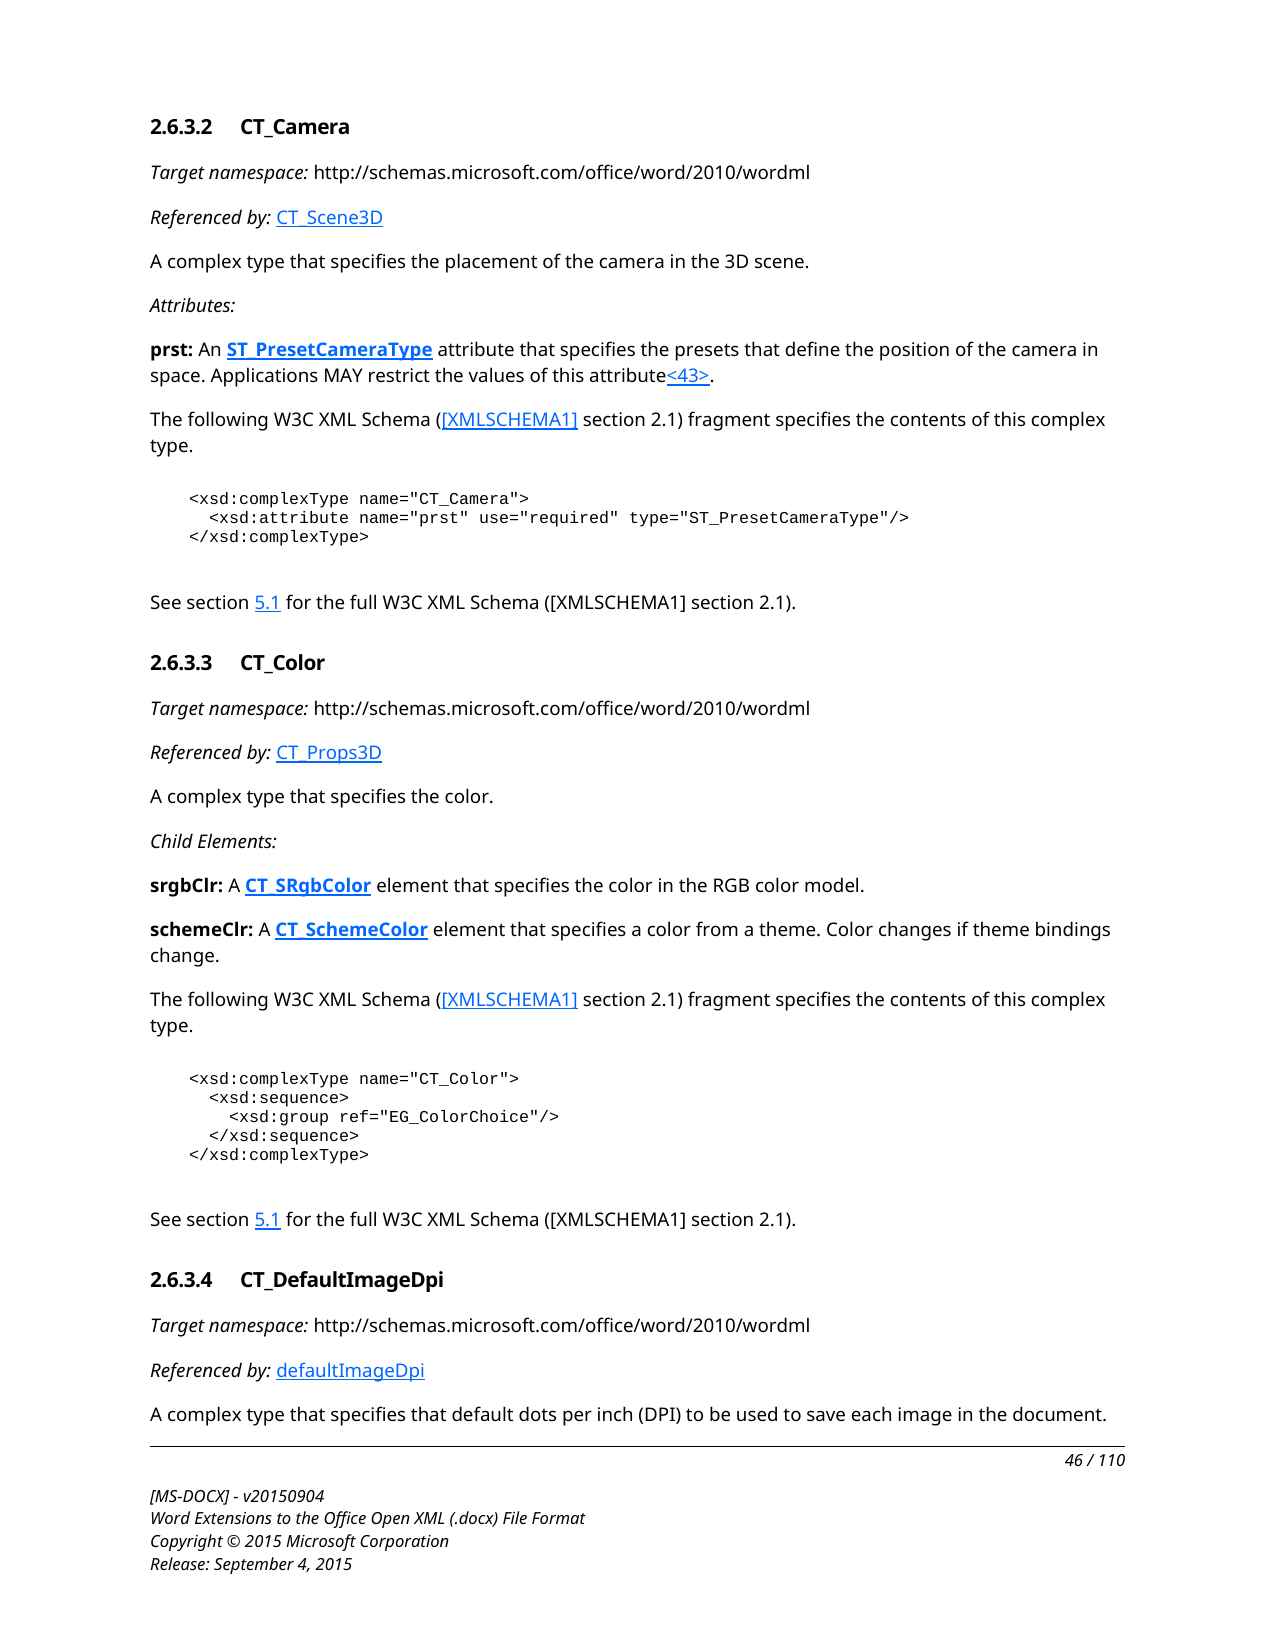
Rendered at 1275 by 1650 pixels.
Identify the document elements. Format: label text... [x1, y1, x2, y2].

text Target namespace: http://schemas.microsoft.com/office/word/2010/wordml [150, 1313, 1125, 1338]
text The following W3C XML Schema ([XMLSCHEMA1] section 2.1) fragment specifies the contents of this complex type. [150, 407, 1125, 458]
text </xsd:complexType> [175, 514, 1137, 558]
text Child Elements: [150, 828, 1125, 853]
text <xsd:group ref="EG_ColorChoice"/> [175, 1094, 1137, 1113]
subtitle CT_Camera [150, 112, 1125, 141]
text Referenced by: CT_Scene3D [150, 204, 1125, 229]
text Attributes: [150, 292, 1125, 318]
text A complex type that specifies that default dots per inch (DPI) to be used to save each image in the document. [150, 1401, 1125, 1427]
text Target namespace: http://schemas.microsoft.com/office/word/2010/wordml [150, 160, 1125, 185]
text A complex type that specifies the placement of the camera in the 3D scene. [150, 248, 1125, 274]
text schemeClr: A CT_SchemeColor element that specifies a color from a theme. Color changes if theme bindings change. [150, 917, 1125, 968]
text See section 5.1 for the full W3C XML Schema ([XMLSCHEMA1] section 2.1). [150, 589, 1125, 615]
text </xsd:complexType> [175, 1132, 1137, 1175]
text srgbClr: A CT_SRgbColor element that specifies the color in the RGB color model. [150, 872, 1125, 898]
text See section 5.1 for the full W3C XML Schema ([XMLSCHEMA1] section 2.1). [150, 1207, 1125, 1232]
text prst: An ST_PresetCameraType attribute that specifies the presets that define the position of the camera in space. Applications MAY restrict the values of this attribute<43>. [150, 337, 1125, 388]
subtitle CT_DefaultImageDpi [150, 1266, 1125, 1294]
text </xsd:sequence> [175, 1113, 1137, 1132]
text Referenced by: defaultImageDpi [150, 1357, 1125, 1382]
text Target namespace: http://schemas.microsoft.com/office/word/2010/wordml [150, 695, 1125, 721]
text <xsd:sequence> [175, 1075, 1137, 1094]
text A complex type that specifies the color. [150, 784, 1125, 809]
subtitle CT_Color [150, 648, 1125, 676]
text Referenced by: CT_Props3D [150, 739, 1125, 765]
text The following W3C XML Schema ([XMLSCHEMA1] section 2.1) fragment specifies the contents of this complex type. [150, 986, 1125, 1037]
text <xsd:attribute name="prst" use="required" type="ST_PresetCameraType"/> [175, 495, 1137, 514]
